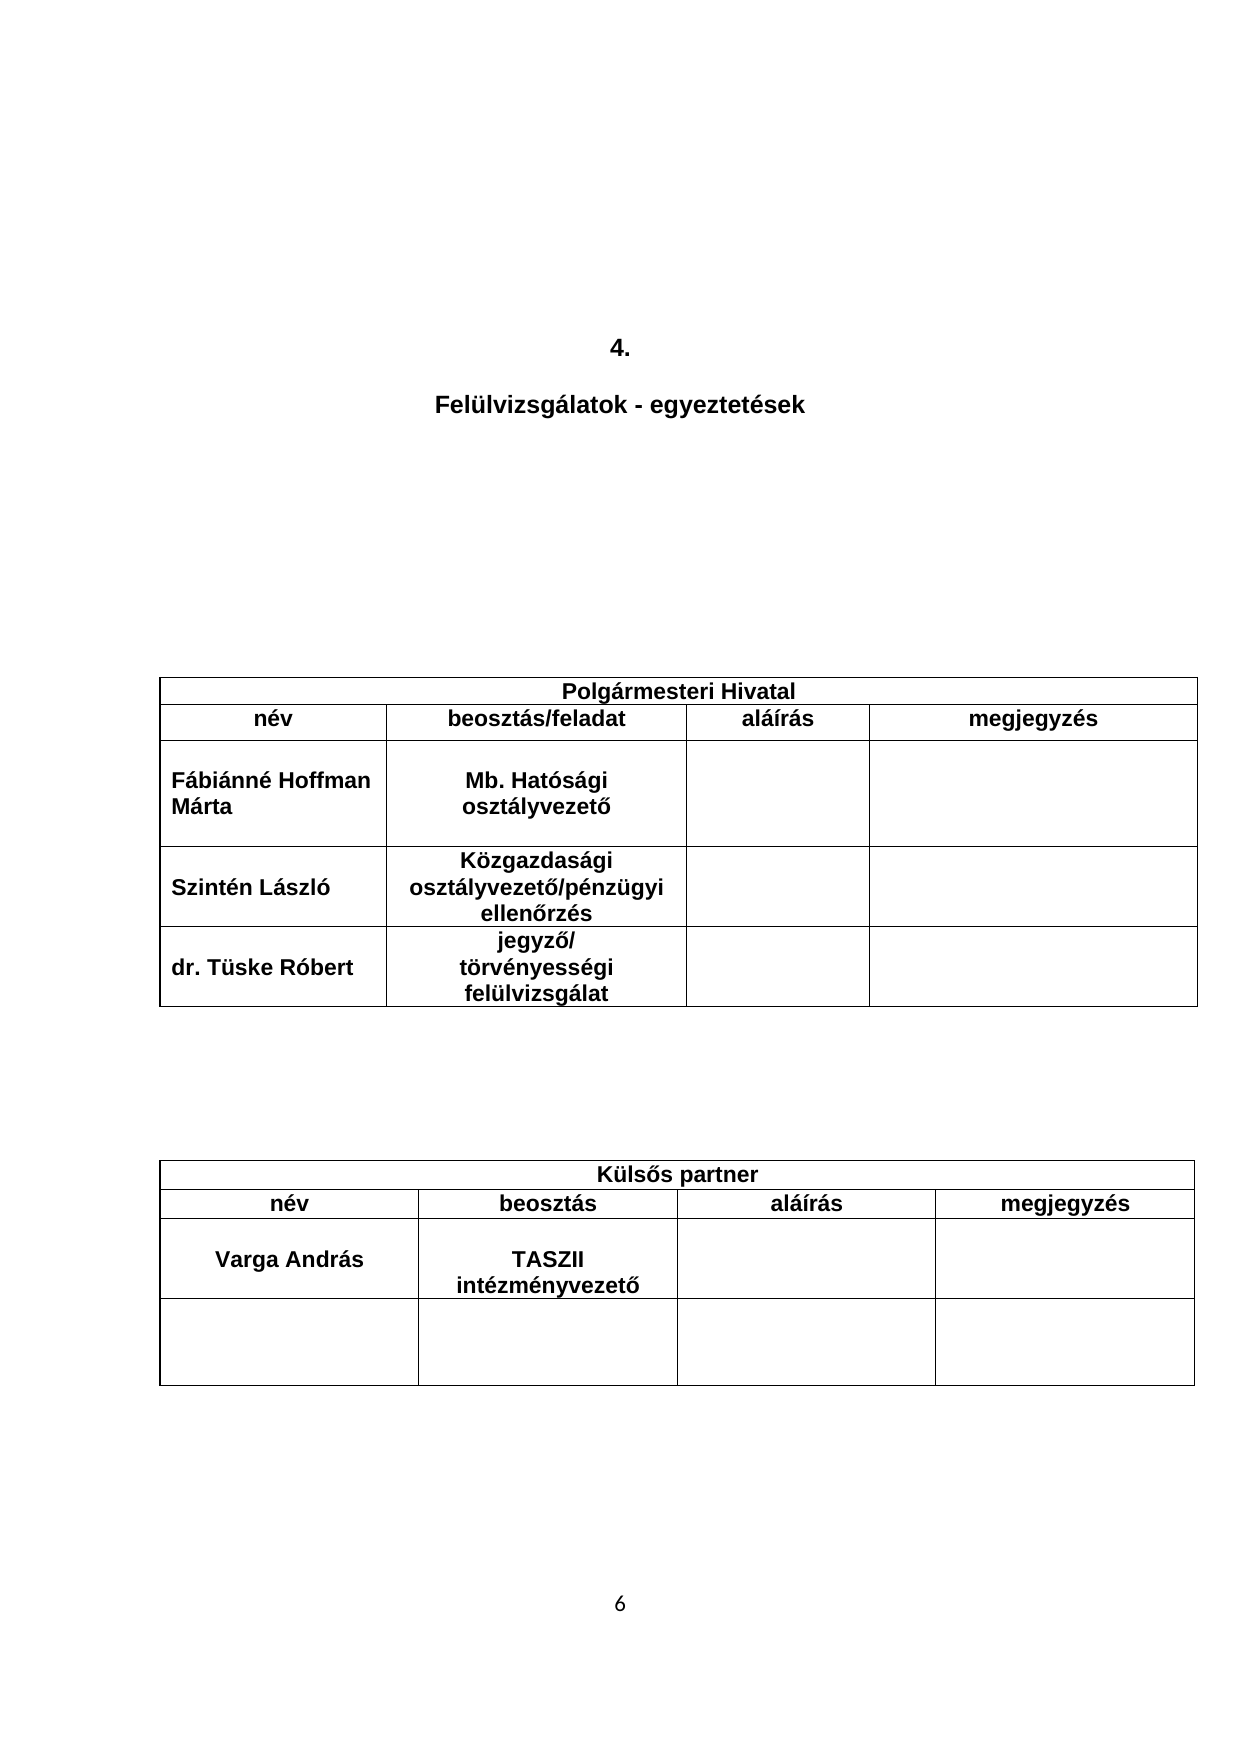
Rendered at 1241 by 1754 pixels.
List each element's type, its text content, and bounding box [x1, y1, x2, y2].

table_cell megjegyzés [870, 705, 1197, 739]
table_cell aláírás [678, 1190, 935, 1218]
table_header Külsős partner [161, 1161, 1194, 1189]
table_cell Fábiánné Hoffman Márta [161, 741, 386, 846]
table_cell [678, 1219, 935, 1298]
table_cell Mb. Hatósági osztályvezető [387, 741, 686, 846]
table_cell dr. Tüske Róbert [161, 927, 386, 1006]
table_cell [687, 741, 869, 846]
table_cell név [161, 1190, 418, 1218]
table_header Polgármesteri Hivatal [161, 678, 1197, 704]
table_cell [936, 1299, 1194, 1384]
text Felülvizsgálatok - egyeztetések [159, 390, 1081, 419]
table_cell [678, 1299, 935, 1384]
table_cell [870, 847, 1197, 926]
table_cell Közgazdasági osztályvezető/pénzügyi ellenőrzés [387, 847, 686, 926]
table_cell beosztás [419, 1190, 677, 1218]
table_cell Varga András [161, 1219, 418, 1298]
table_cell [161, 1299, 418, 1384]
table_cell [870, 741, 1197, 846]
table_cell beosztás/feladat [387, 705, 686, 739]
text 4. [159, 332, 1081, 361]
table_cell név [161, 705, 386, 739]
table_cell TASZII intézményvezető [419, 1219, 677, 1298]
table_cell jegyző/ törvényességi felülvizsgálat [387, 927, 686, 1006]
table_cell [687, 927, 869, 1006]
table_cell [936, 1219, 1194, 1298]
table_cell megjegyzés [936, 1190, 1194, 1218]
table_cell aláírás [687, 705, 869, 739]
table_cell Szintén László [161, 847, 386, 926]
table_cell [870, 927, 1197, 1006]
table_cell [687, 847, 869, 926]
table_cell [419, 1299, 677, 1384]
